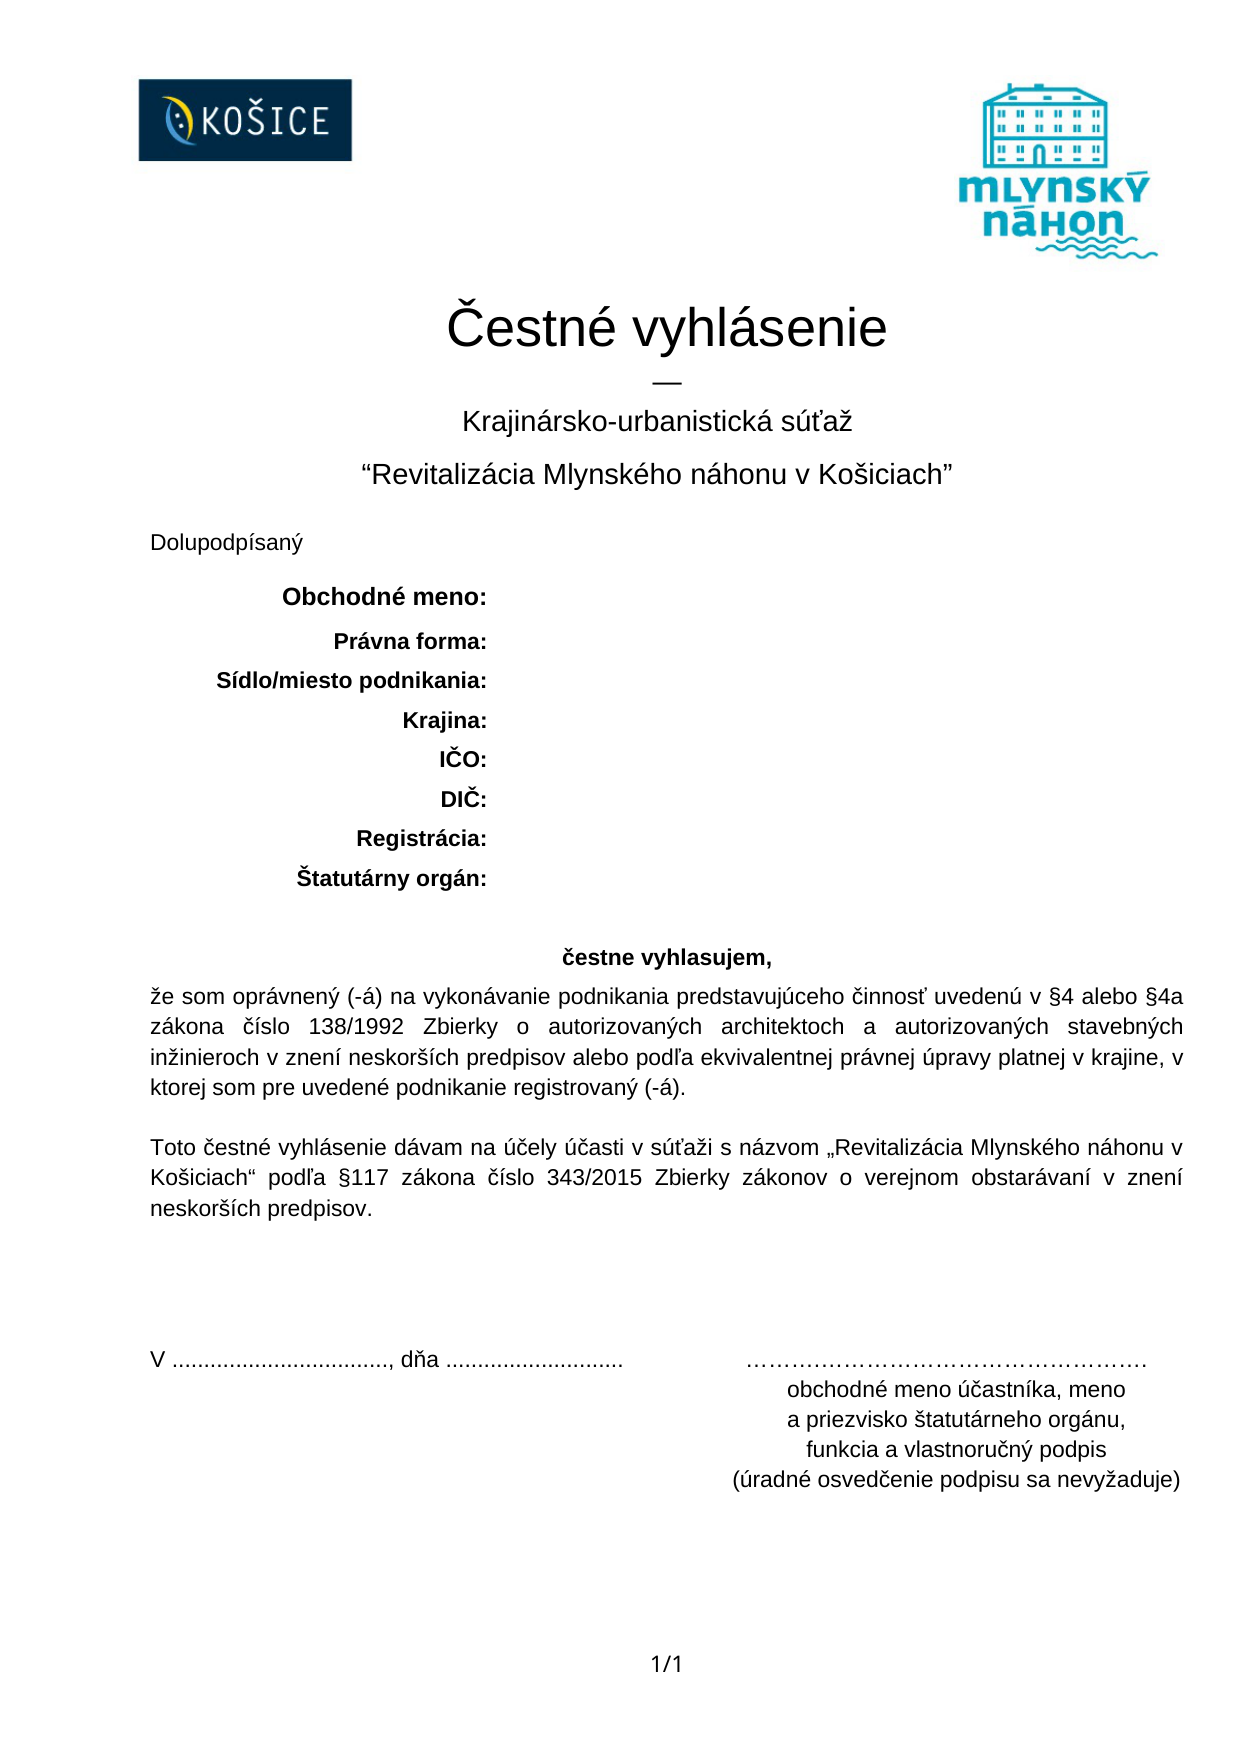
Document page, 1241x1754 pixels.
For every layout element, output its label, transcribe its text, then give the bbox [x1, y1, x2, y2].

text Štatutárny orgán: [150, 864, 1184, 891]
subtitle Krajinársko-urbanistická súťaž [150, 404, 1165, 438]
text (úradné osvedčenie podpisu sa nevyžaduje) [722, 1466, 1191, 1493]
text — [150, 364, 1184, 398]
text Toto čestné vyhlásenie dávam na účely účasti v súťaži s názvom „Revitalizácia Mlynského náhonu v Košiciach“ podľa §117 zákona číslo 343/2015 Zbierky zákonov o verejnom obstarávaní v znení neskorších predpisov. [150, 1134, 1184, 1221]
text Sídlo/miesto podnikania: [150, 667, 1184, 693]
text V .................................., dňa ............................ ……….……………………………………. [150, 1346, 1184, 1372]
text Právna forma: [150, 628, 1184, 654]
subtitle “Revitalizácia Mlynského náhonu v Košiciach” [150, 457, 1164, 491]
text IČO: [150, 746, 1184, 772]
text že som oprávnený (-á) na vykonávanie podnikania predstavujúceho činnosť uvedenú v §4 alebo §4a zákona číslo 138/1992 Zbierky o autorizovaných architektoch a autorizovaných stavebných inžinieroch v znení neskorších predpisov alebo podľa ekvivalentnej právnej úpravy platnej v krajine, v ktorej som pre uvedené podnikanie registrovaný (-á). [150, 983, 1184, 1100]
text Registrácia: [150, 825, 1184, 851]
text čestne vyhlasujem, [150, 943, 1184, 970]
text funkcia a vlastnoručný podpis [722, 1436, 1191, 1462]
picture [131, 75, 1166, 272]
text a priezvisko štatutárneho orgánu, [722, 1406, 1191, 1432]
text obchodné meno účastníka, meno [722, 1376, 1191, 1402]
text Dolupodpísaný [150, 529, 1184, 555]
subtitle Obchodné meno: [150, 582, 1165, 610]
text DIČ: [150, 786, 1184, 812]
title Čestné vyhlásenie [150, 296, 1184, 358]
text Krajina: [150, 707, 1184, 733]
